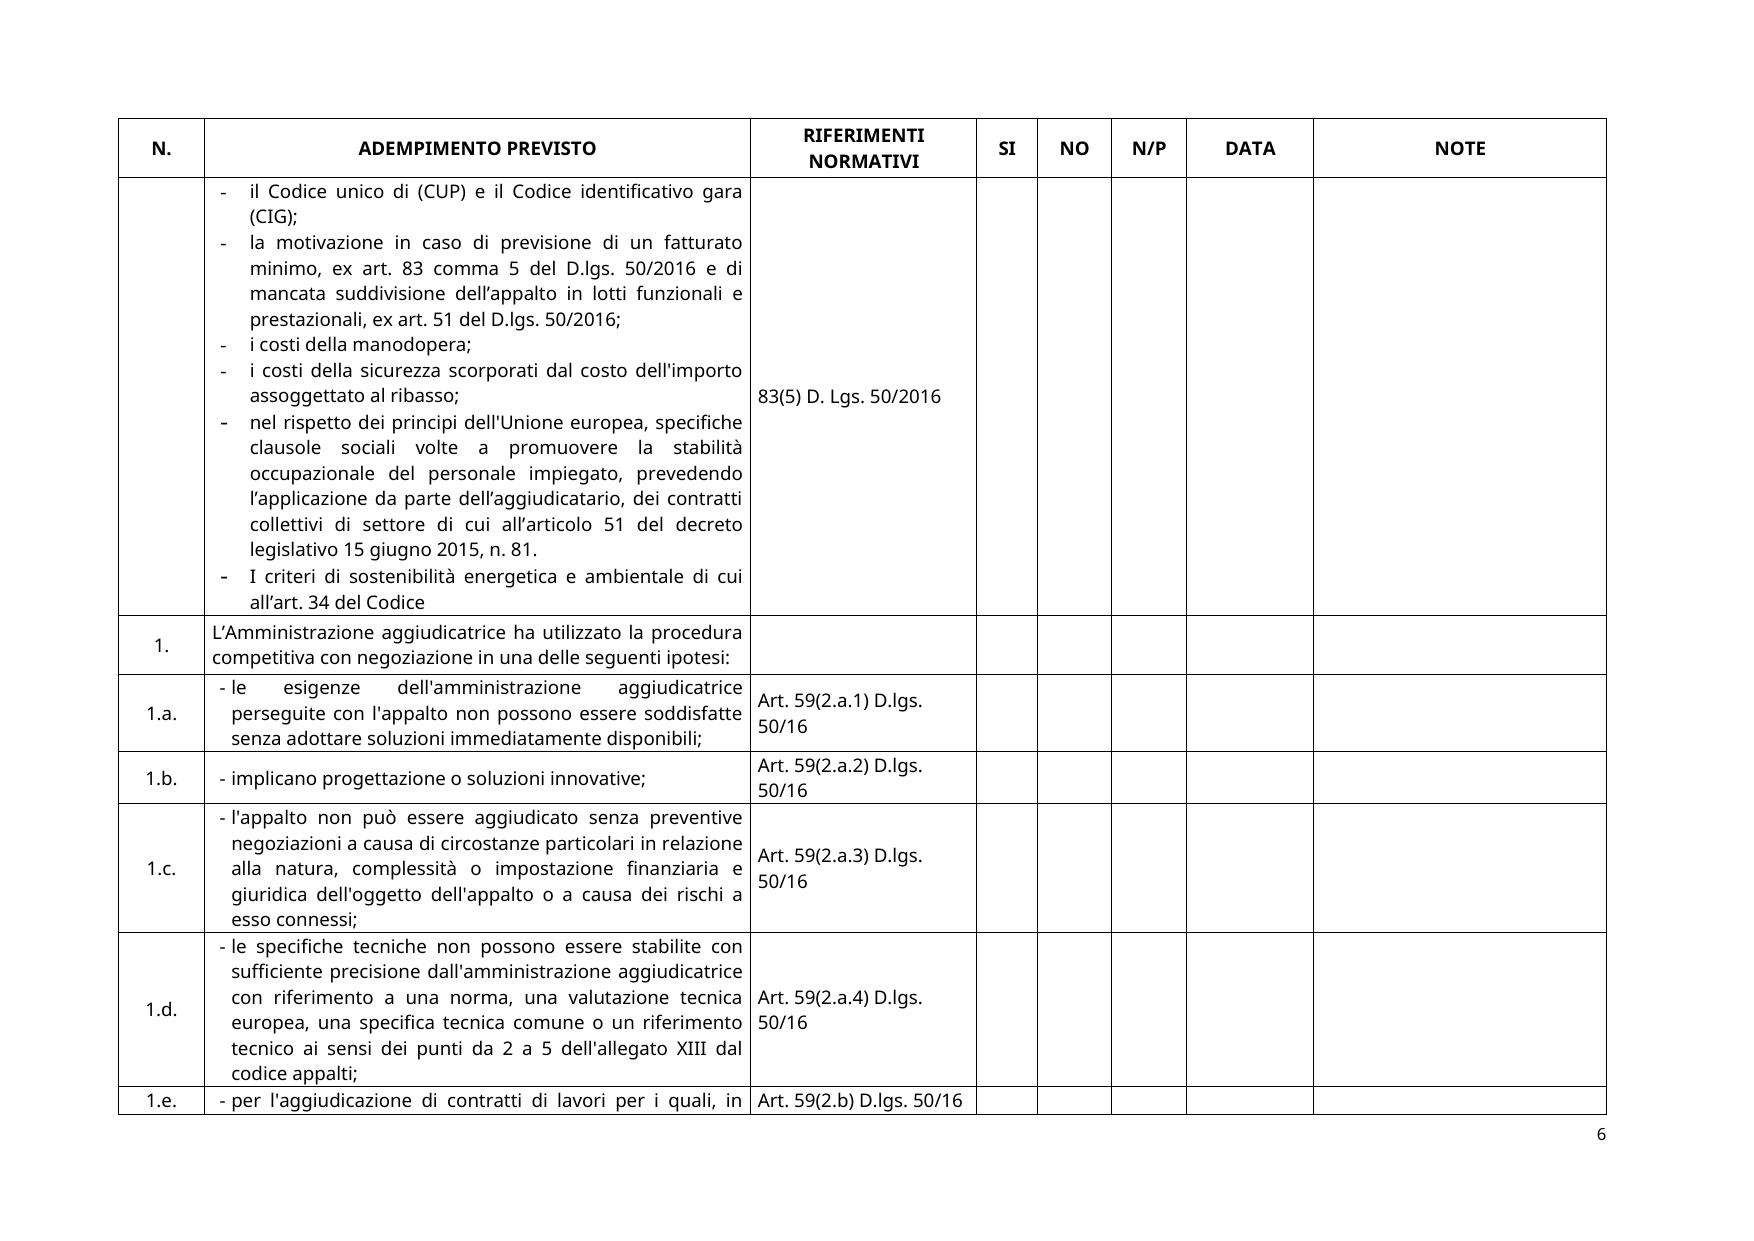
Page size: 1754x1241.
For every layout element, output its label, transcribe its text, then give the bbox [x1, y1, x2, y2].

table_cell [1112, 1087, 1186, 1114]
table_cell 1. [119, 616, 204, 674]
table_cell [1314, 933, 1606, 1086]
table_cell [977, 752, 1037, 803]
table_cell [1187, 616, 1313, 674]
table_cell [1187, 675, 1313, 751]
table_cell [751, 616, 976, 674]
table_cell [1187, 933, 1313, 1086]
table_header N. [119, 119, 204, 177]
table_cell [977, 178, 1037, 614]
table_cell [1314, 804, 1606, 932]
table_cell [1038, 752, 1111, 803]
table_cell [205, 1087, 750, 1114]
table_cell Art. 59(2.a.3) D.lgs. 50/16 [751, 804, 976, 932]
table_cell [1314, 616, 1606, 674]
table_cell 1.d. [119, 933, 204, 1086]
table_header DATA [1187, 119, 1313, 177]
table_cell le specifiche tecniche non possono essere stabilite con sufficiente precisione dall'amministrazione aggiudicatrice con riferimento a una norma, una valutazione tecnica europea, una specifica tecnica comune o un riferimento tecnico ai sensi dei punti da 2 a 5 dell'allegato XIII dal codice appalti; [205, 933, 750, 1086]
table_cell [977, 804, 1037, 932]
table_cell [1038, 804, 1111, 932]
table_cell [1112, 933, 1186, 1086]
table_cell le esigenze dell'amministrazione aggiudicatrice perseguite con l'appalto non possono essere soddisfatte senza adottare soluzioni immediatamente disponibili; [205, 675, 750, 751]
table_cell 1.e. [119, 1087, 204, 1114]
table_cell [1112, 804, 1186, 932]
table_cell [1314, 752, 1606, 803]
table_cell [1314, 675, 1606, 751]
table_header SI [977, 119, 1037, 177]
table_cell [1187, 752, 1313, 803]
table_cell 1.a. [119, 675, 204, 751]
table_cell [1038, 933, 1111, 1086]
table_cell [1112, 616, 1186, 674]
table_cell [977, 1087, 1037, 1114]
table_cell [977, 675, 1037, 751]
table_cell Art. 59(2.a.1) D.lgs. 50/16 [751, 675, 976, 751]
table_cell [1112, 752, 1186, 803]
table_cell [1187, 1087, 1313, 1114]
table_header ADEMPIMENTO PREVISTO [205, 119, 750, 177]
table_cell Art. 59(2.a.4) D.lgs. 50/16 [751, 933, 976, 1086]
table_header RIFERIMENTI NORMATIVI [751, 119, 976, 177]
table_cell Art. 59(2.a.2) D.lgs. 50/16 [751, 752, 976, 803]
table_cell 1.c. [119, 804, 204, 932]
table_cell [205, 178, 750, 614]
table_cell [977, 616, 1037, 674]
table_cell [751, 178, 976, 614]
table_cell l'appalto non può essere aggiudicato senza preventive negoziazioni a causa di circostanze particolari in relazione alla natura, complessità o impostazione finanziaria e giuridica dell'oggetto dell'appalto o a causa dei rischi a esso connessi; [205, 804, 750, 932]
table_cell Art. 59(2.b) D.lgs. 50/16 [751, 1087, 976, 1114]
table_cell [1112, 675, 1186, 751]
table_cell [1314, 1087, 1606, 1114]
table_cell [1187, 178, 1313, 614]
table_cell [1038, 675, 1111, 751]
table_header N/P [1112, 119, 1186, 177]
table_cell [1038, 1087, 1111, 1114]
table_cell [1112, 178, 1186, 614]
table_header NO [1038, 119, 1111, 177]
table_cell [977, 933, 1037, 1086]
table_cell [119, 178, 204, 614]
table_header NOTE [1314, 119, 1606, 177]
table_cell 1.b. [119, 752, 204, 803]
table_cell [1314, 178, 1606, 614]
table_cell L’Amministrazione aggiudicatrice ha utilizzato la procedura competitiva con negoziazione in una delle seguenti ipotesi: [205, 616, 750, 674]
table_cell [1187, 804, 1313, 932]
table_cell [1038, 178, 1111, 614]
table_cell implicano progettazione o soluzioni innovative; [205, 752, 750, 803]
table_cell [1038, 616, 1111, 674]
